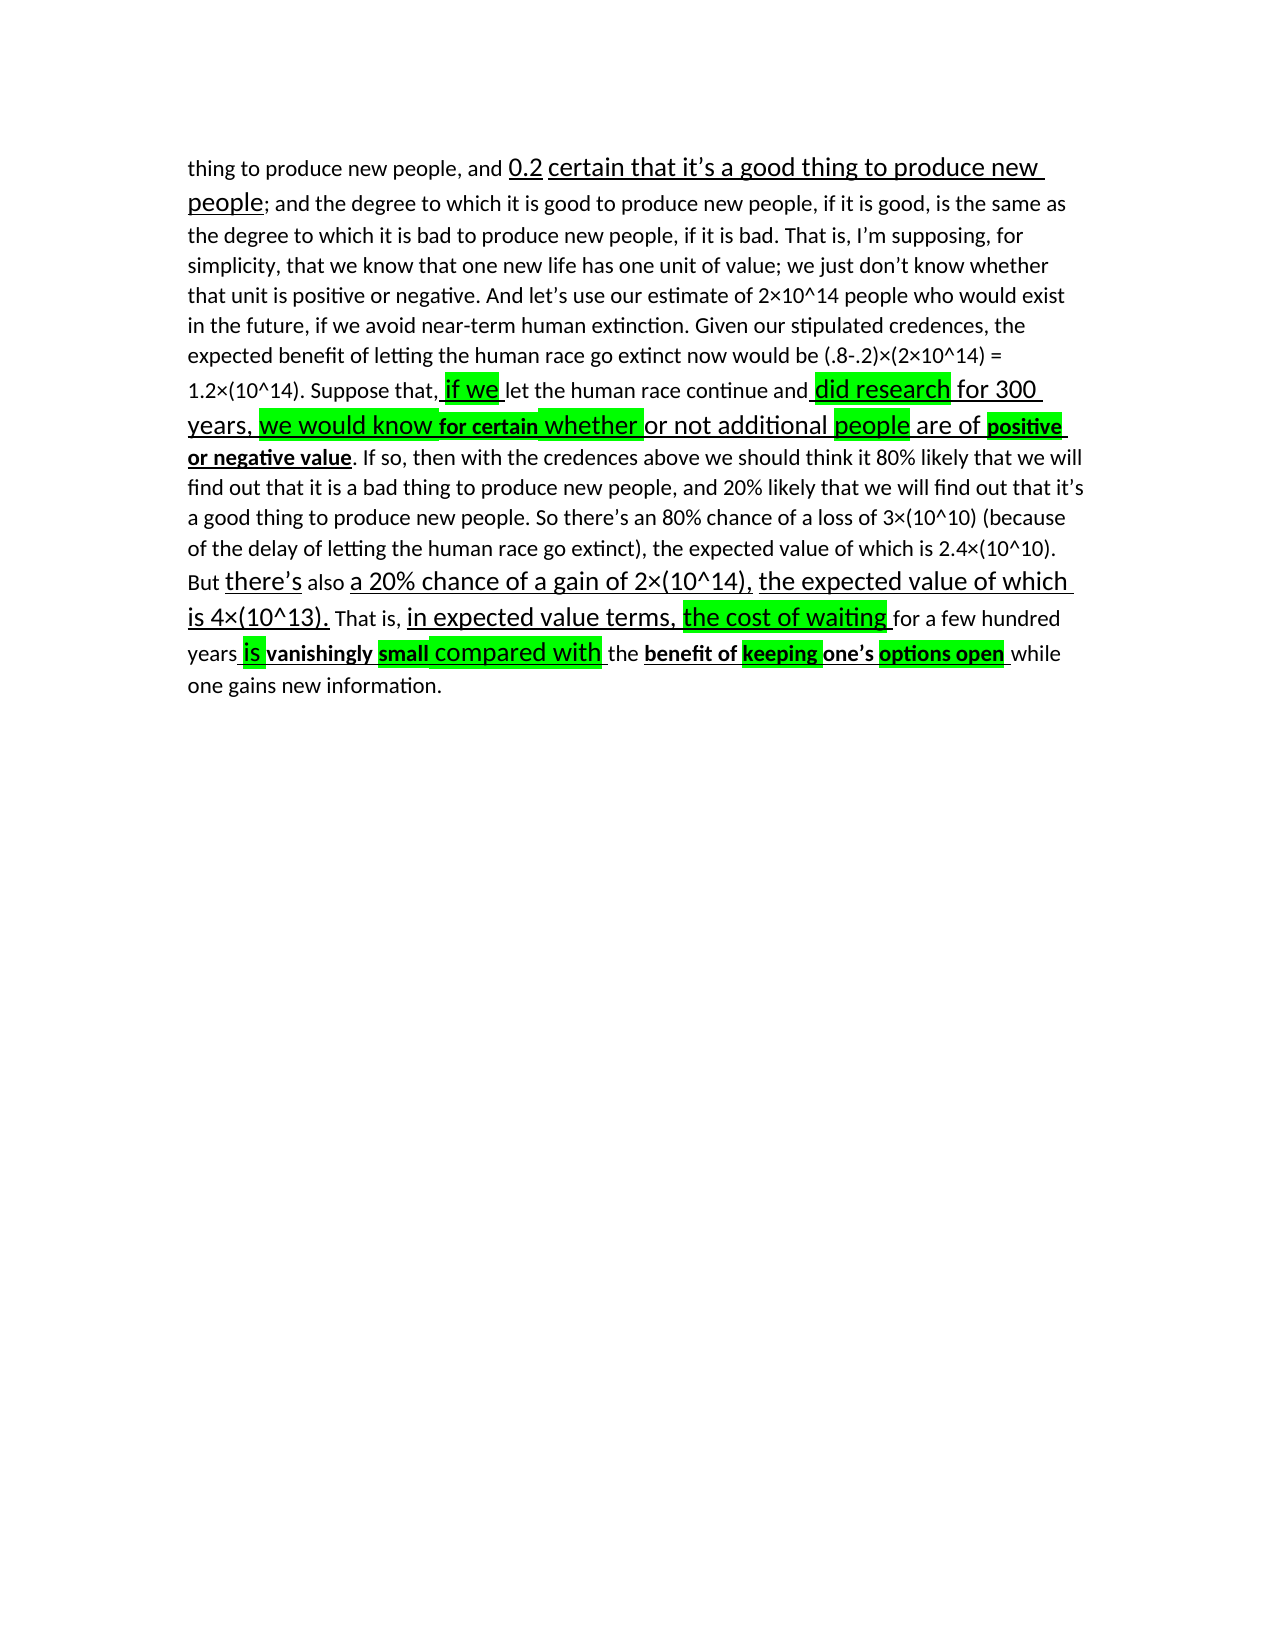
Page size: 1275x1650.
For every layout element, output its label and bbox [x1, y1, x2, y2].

text [187, 150, 1087, 699]
